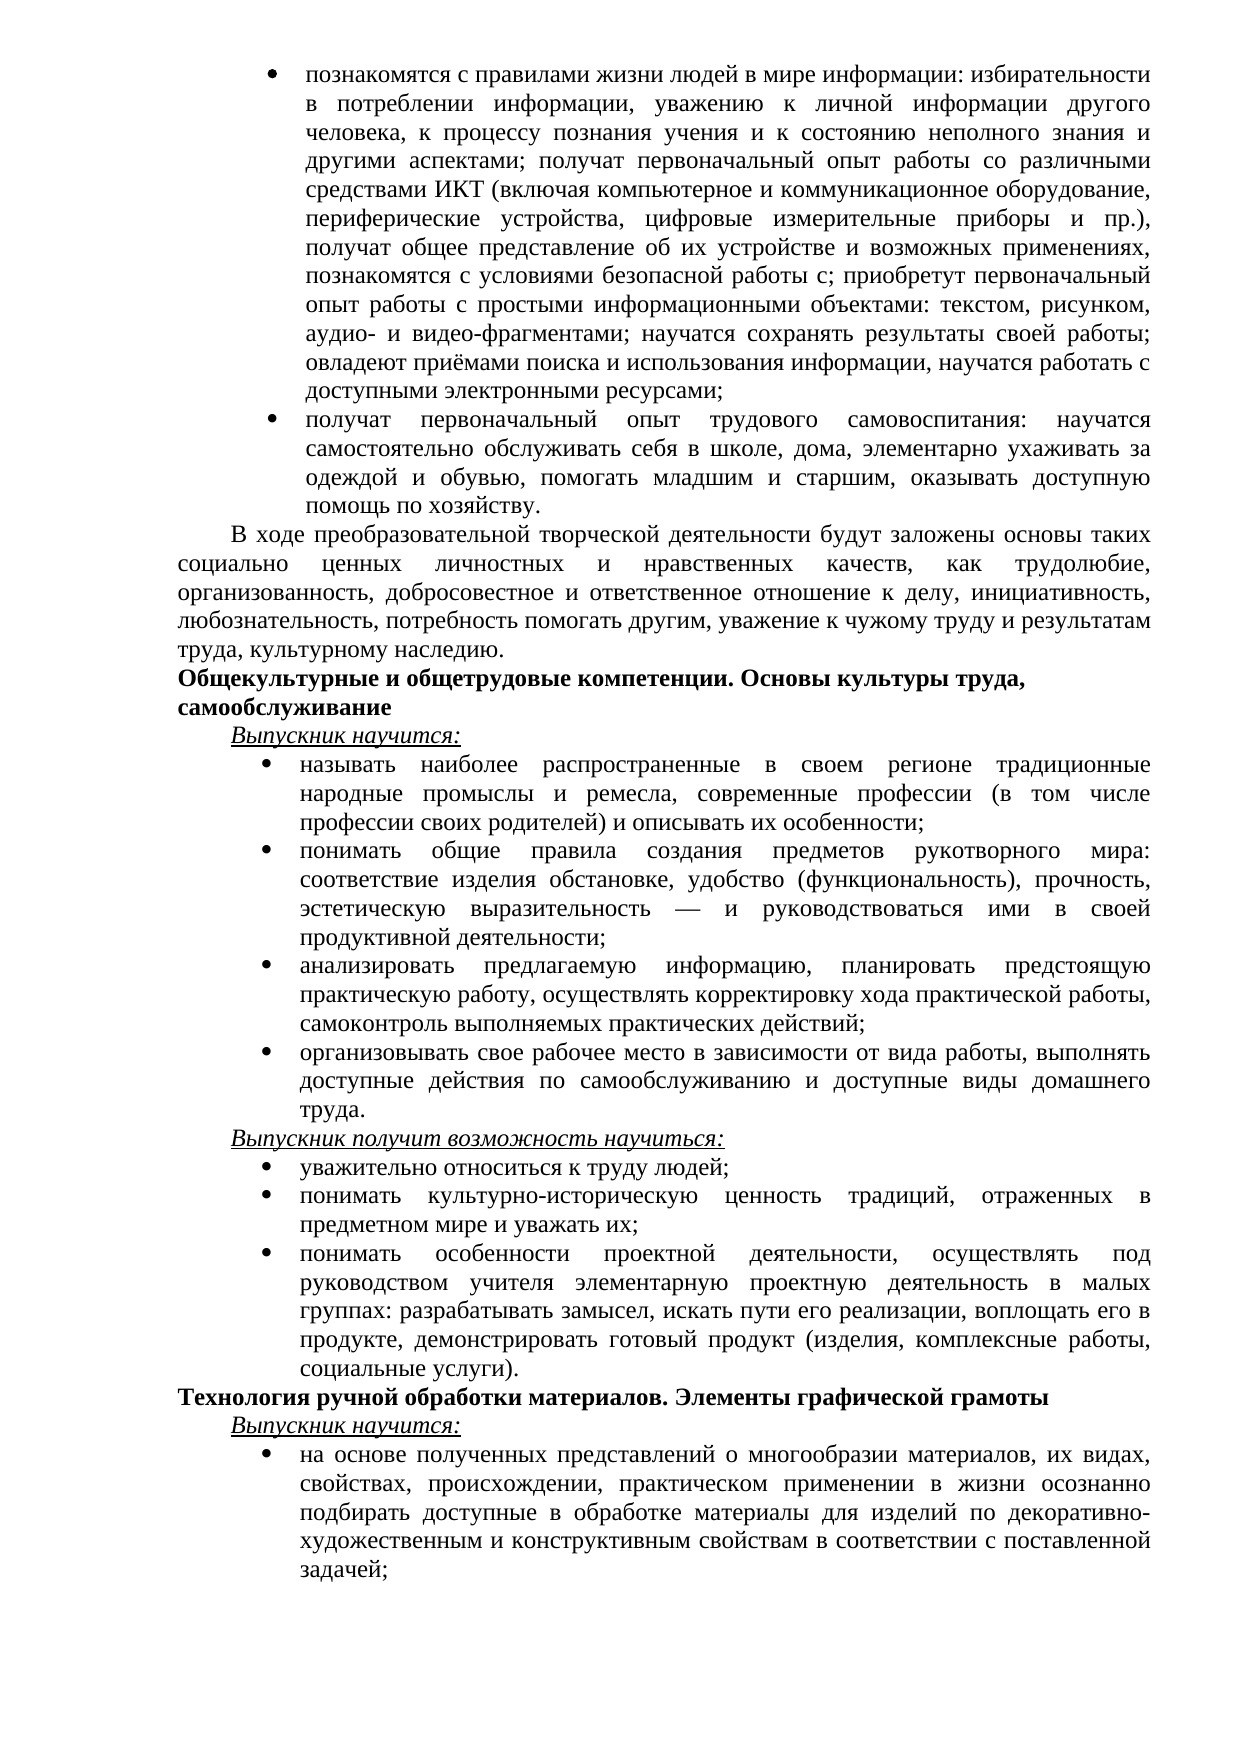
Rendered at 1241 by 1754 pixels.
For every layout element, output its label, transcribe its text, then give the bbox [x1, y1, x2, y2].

list получат первоначальный опыт трудового самовоспитания: научатся самостоятельно обслуживать себя в школе, дома, элементарно ухаживать за одеждой и обувью, помогать младшим и старшим, оказывать доступную помощь по хозяйству. [268, 404, 1152, 519]
text Выпускник научится: [177, 720, 1152, 749]
list понимать культурно-историческую ценность традиций, отраженных в предметном мире и уважать их; [262, 1180, 1152, 1238]
text В ходе преобразовательной творческой деятельности будут заложены основы таких социально ценных личностных и нравственных качеств, как трудолюбие, организованность, добросовестное и ответственное отношение к делу, инициативность, любознательность, потребность помогать другим, уважение к чужому труду и результатам труда, культурному наследию. [177, 519, 1152, 663]
text Технология ручной обработки материалов. Элементы графической грамоты [177, 1382, 1152, 1410]
list познакомятся с правилами жизни людей в мире информации: избирательности в потреблении информации, уважению к личной информации другого человека, к процессу познания учения и к состоянию неполного знания и другими аспектами; получат первоначальный опыт работы со различными средствами ИКТ (включая компьютерное и коммуникационное оборудование, периферические устройства, цифровые измерительные приборы и пр.), получат общее представление об их устройстве и возможных применениях, познакомятся с условиями безопасной работы с; приобретут первоначальный опыт работы с простыми информационными объектами: текстом, рисунком, аудио- и видео-фрагментами; научатся сохранять результаты своей работы; овладеют приёмами поиска и использования информации, научатся работать с доступными электронными ресурсами; [268, 59, 1152, 404]
text Общекультурные и общетрудовые компетенции. Основы культуры труда, самообслуживание [177, 663, 1152, 720]
text Выпускник научится: [177, 1410, 1152, 1439]
text Выпускник получит возможность научиться: [177, 1123, 1152, 1152]
list анализировать предлагаемую информацию, планировать предстоящую практическую работу, осуществлять корректировку хода практической работы, самоконтроль выполняемых практических действий; [262, 950, 1152, 1037]
list понимать общие правила создания предметов рукотворного мира: соответствие изделия обстановке, удобство (функциональность), прочность, эстетическую выразительность — и руководствоваться ими в своей продуктивной деятельности; [262, 835, 1152, 950]
list понимать особенности проектной деятельности, осуществлять под руководством учителя элементарную проектную деятельность в малых группах: разрабатывать замысел, искать пути его реализации, воплощать его в продукте, демонстрировать готовый продукт (изделия, комплексные работы, социальные услуги). [262, 1238, 1152, 1382]
list организовывать свое рабочее место в зависимости от вида работы, выполнять доступные действия по самообслуживанию и доступные виды домашнего труда. [262, 1037, 1152, 1123]
list называть наиболее распространенные в своем регионе традиционные народные промыслы и ремесла, современные профессии (в том числе профессии своих родителей) и описывать их особенности; [262, 749, 1152, 835]
list уважительно относиться к труду людей; [262, 1152, 1152, 1180]
list на основе полученных представлений о многообразии материалов, их видах, свойствах, происхождении, практическом применении в жизни осознанно подбирать доступные в обработке материалы для изделий по декоративно-художественным и конструктивным свойствам в соответствии с поставленной задачей; [262, 1439, 1152, 1583]
